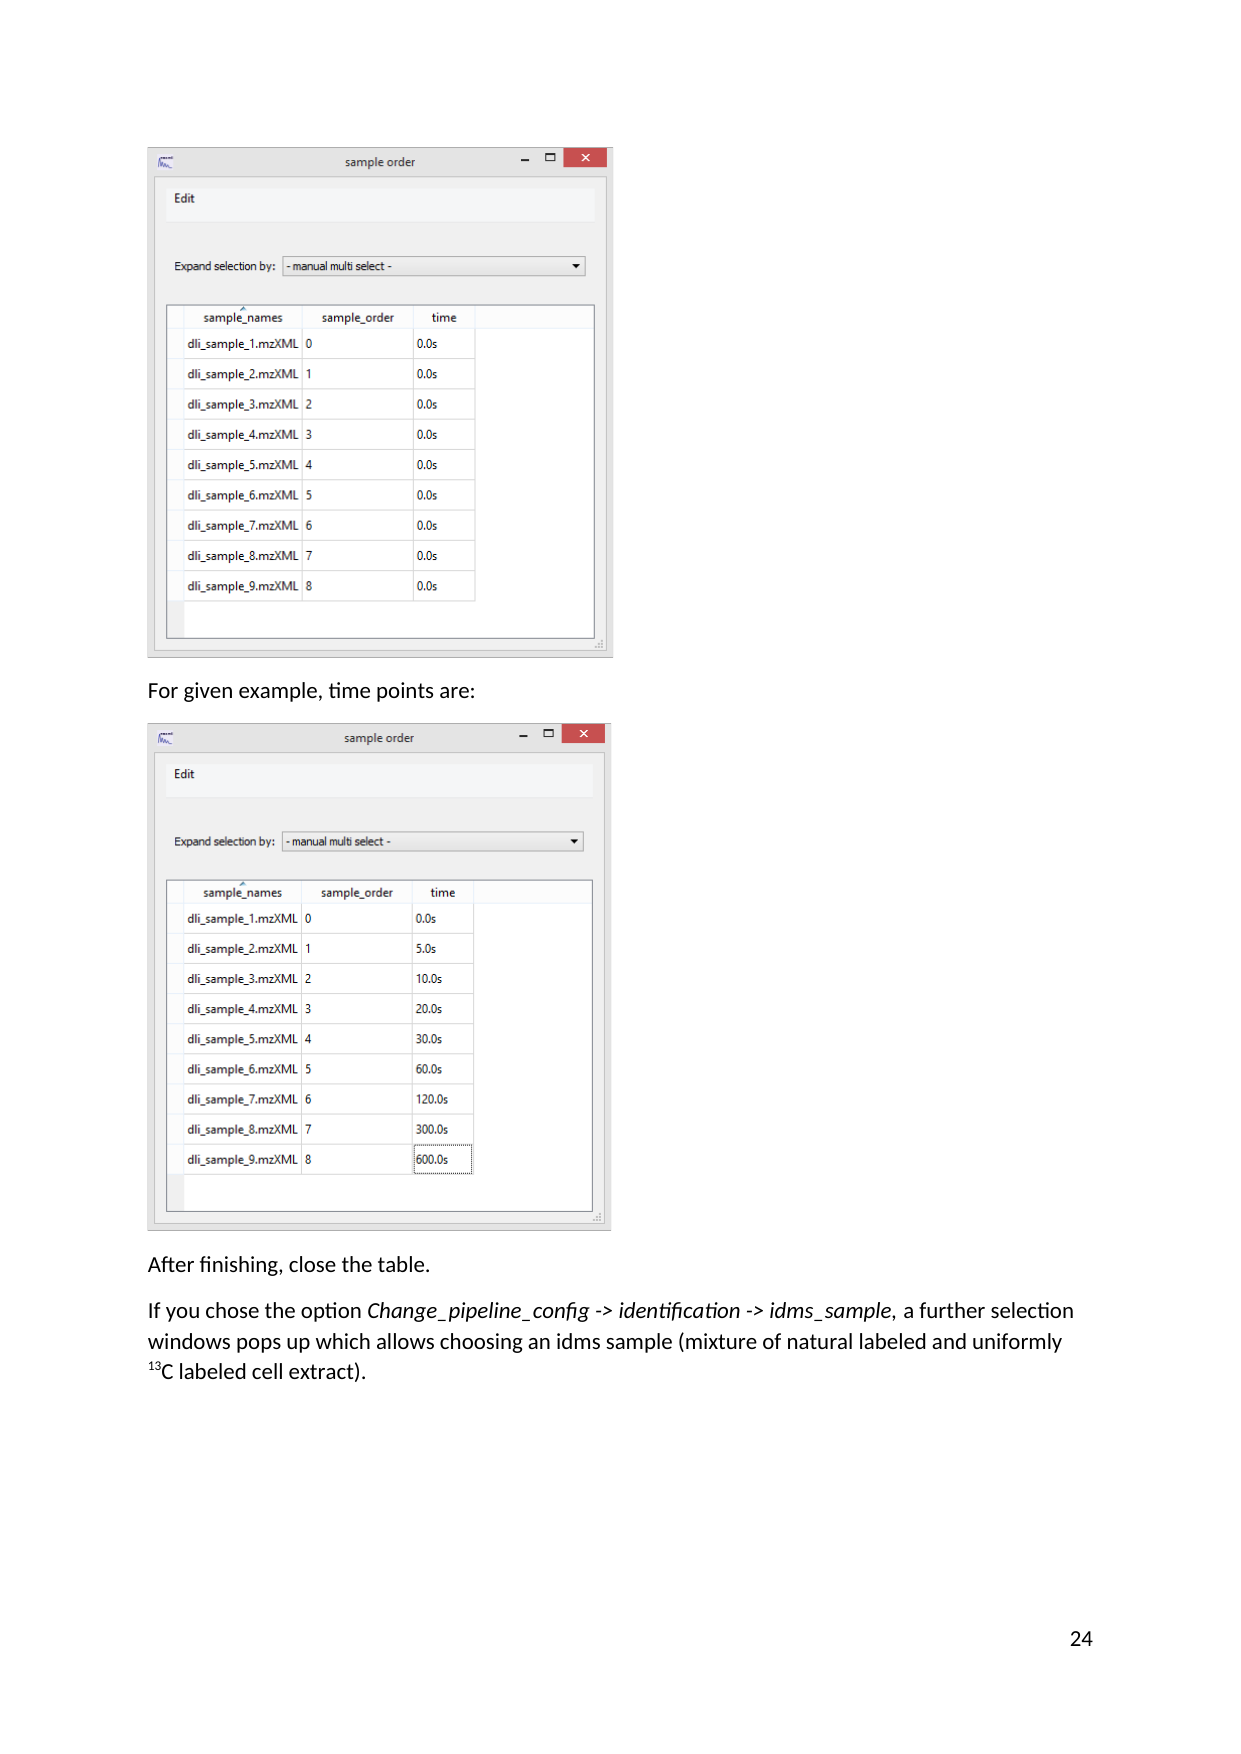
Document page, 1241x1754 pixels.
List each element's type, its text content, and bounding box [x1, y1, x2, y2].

text After finishing, close the table. [148, 1250, 1093, 1278]
text If you chose the option Change_pipeline_config -> identification -> idms_sample, a further selection windows pops up which allows choosing an idms sample (mixture of natural labeled and uniformly 13C labeled cell extract). [148, 1297, 1093, 1385]
picture [147, 147, 614, 658]
text For given example, time points are: [148, 676, 1093, 704]
picture [147, 723, 612, 1231]
